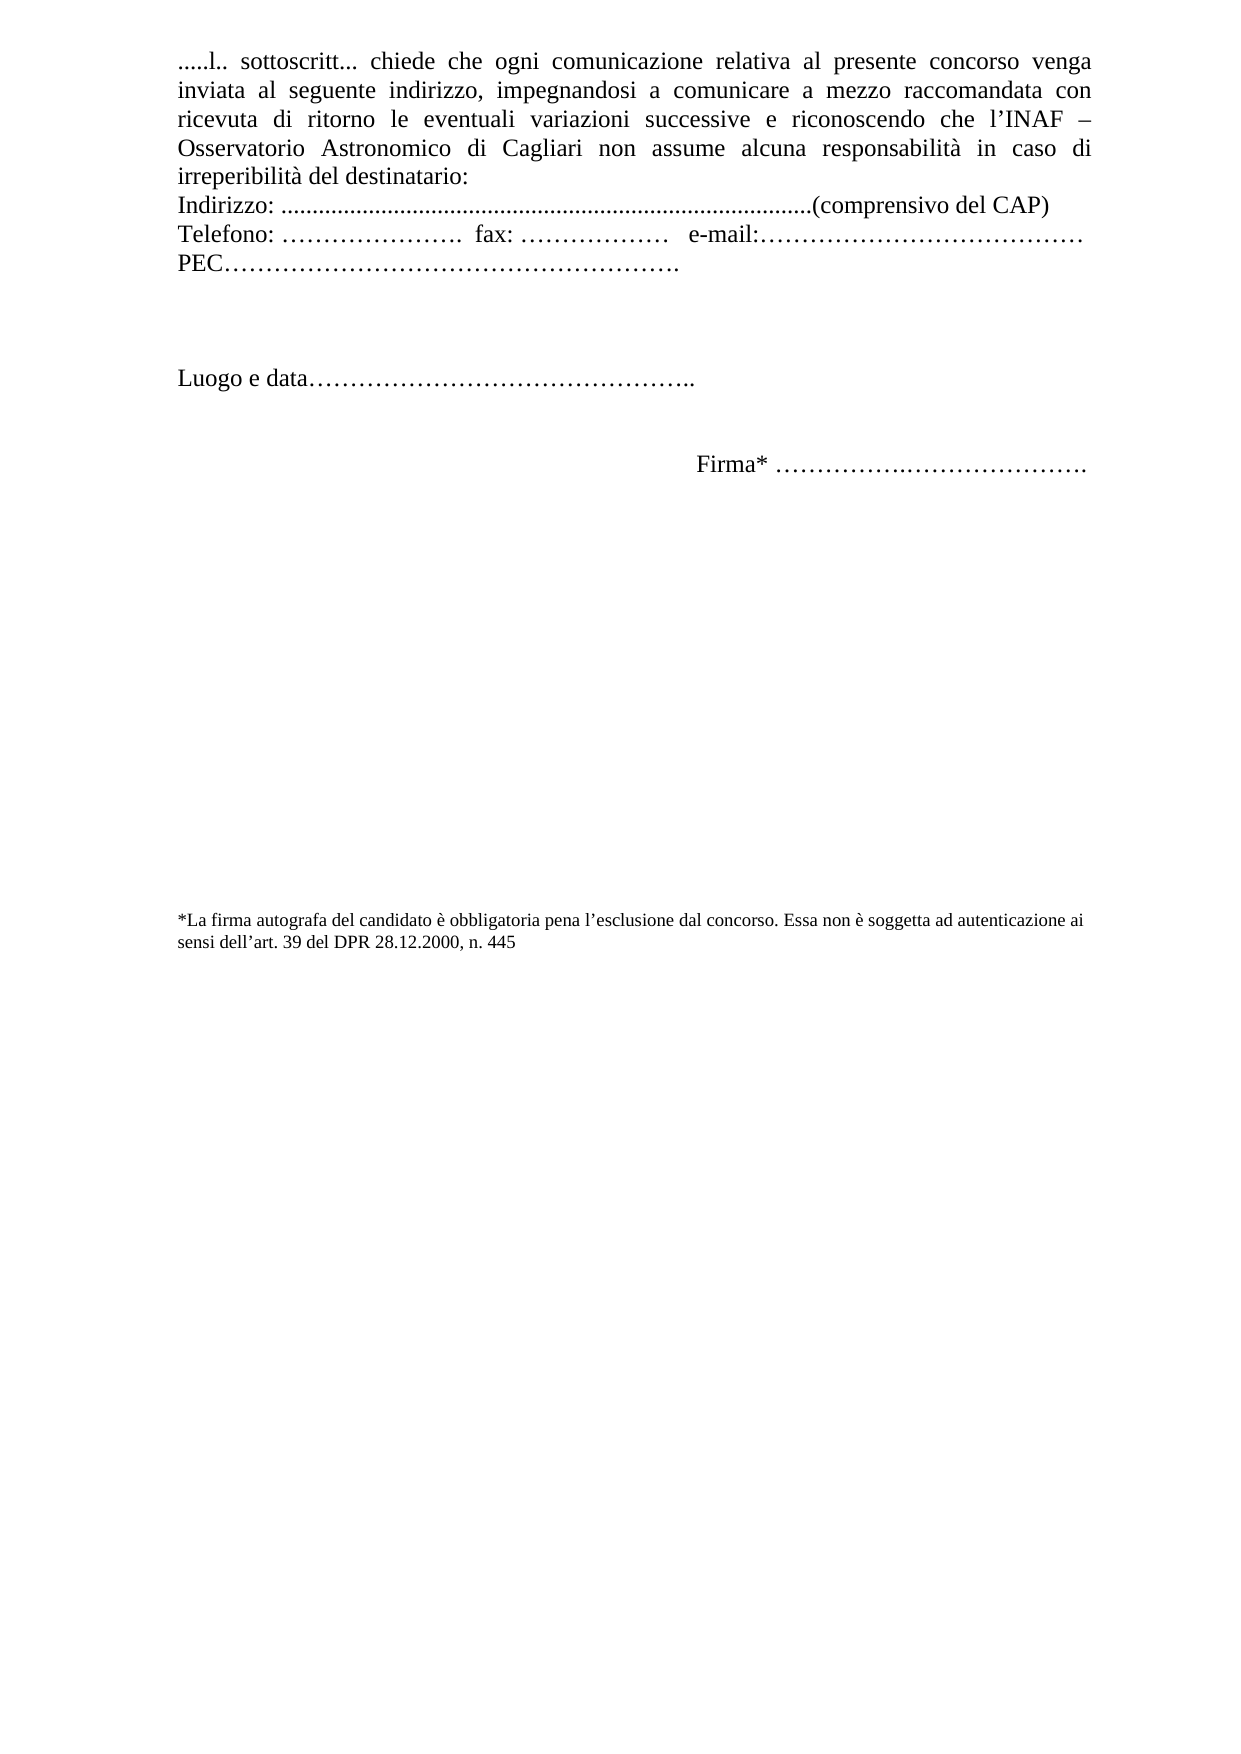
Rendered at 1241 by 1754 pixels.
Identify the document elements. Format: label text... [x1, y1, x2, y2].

text Firma* …………….…………………. [177, 449, 1092, 478]
text Indirizzo: .....................................................................................(comprensivo del CAP) [177, 190, 1092, 219]
text .....l.. sottoscritt... chiede che ogni comunicazione relativa al presente concorso venga inviata al seguente indirizzo, impegnandosi a comunicare a mezzo raccomandata con ricevuta di ritorno le eventuali variazioni successive e riconoscendo che l’INAF – Osservatorio Astronomico di Cagliari non assume alcuna responsabilità in caso di irreperibilità del destinatario: [177, 46, 1092, 190]
text PEC………………………………………………. [177, 248, 1092, 276]
text Telefono: …………………. fax: ……………… e-mail:………………………………… [177, 219, 1092, 248]
text *La firma autografa del candidato è obbligatoria pena l’esclusione dal concorso. Essa non è soggetta ad autenticazione ai sensi dell’art. 39 del DPR 28.12.2000, n. 445 [177, 909, 1092, 952]
text Luogo e data……………………………………….. [177, 363, 1092, 391]
